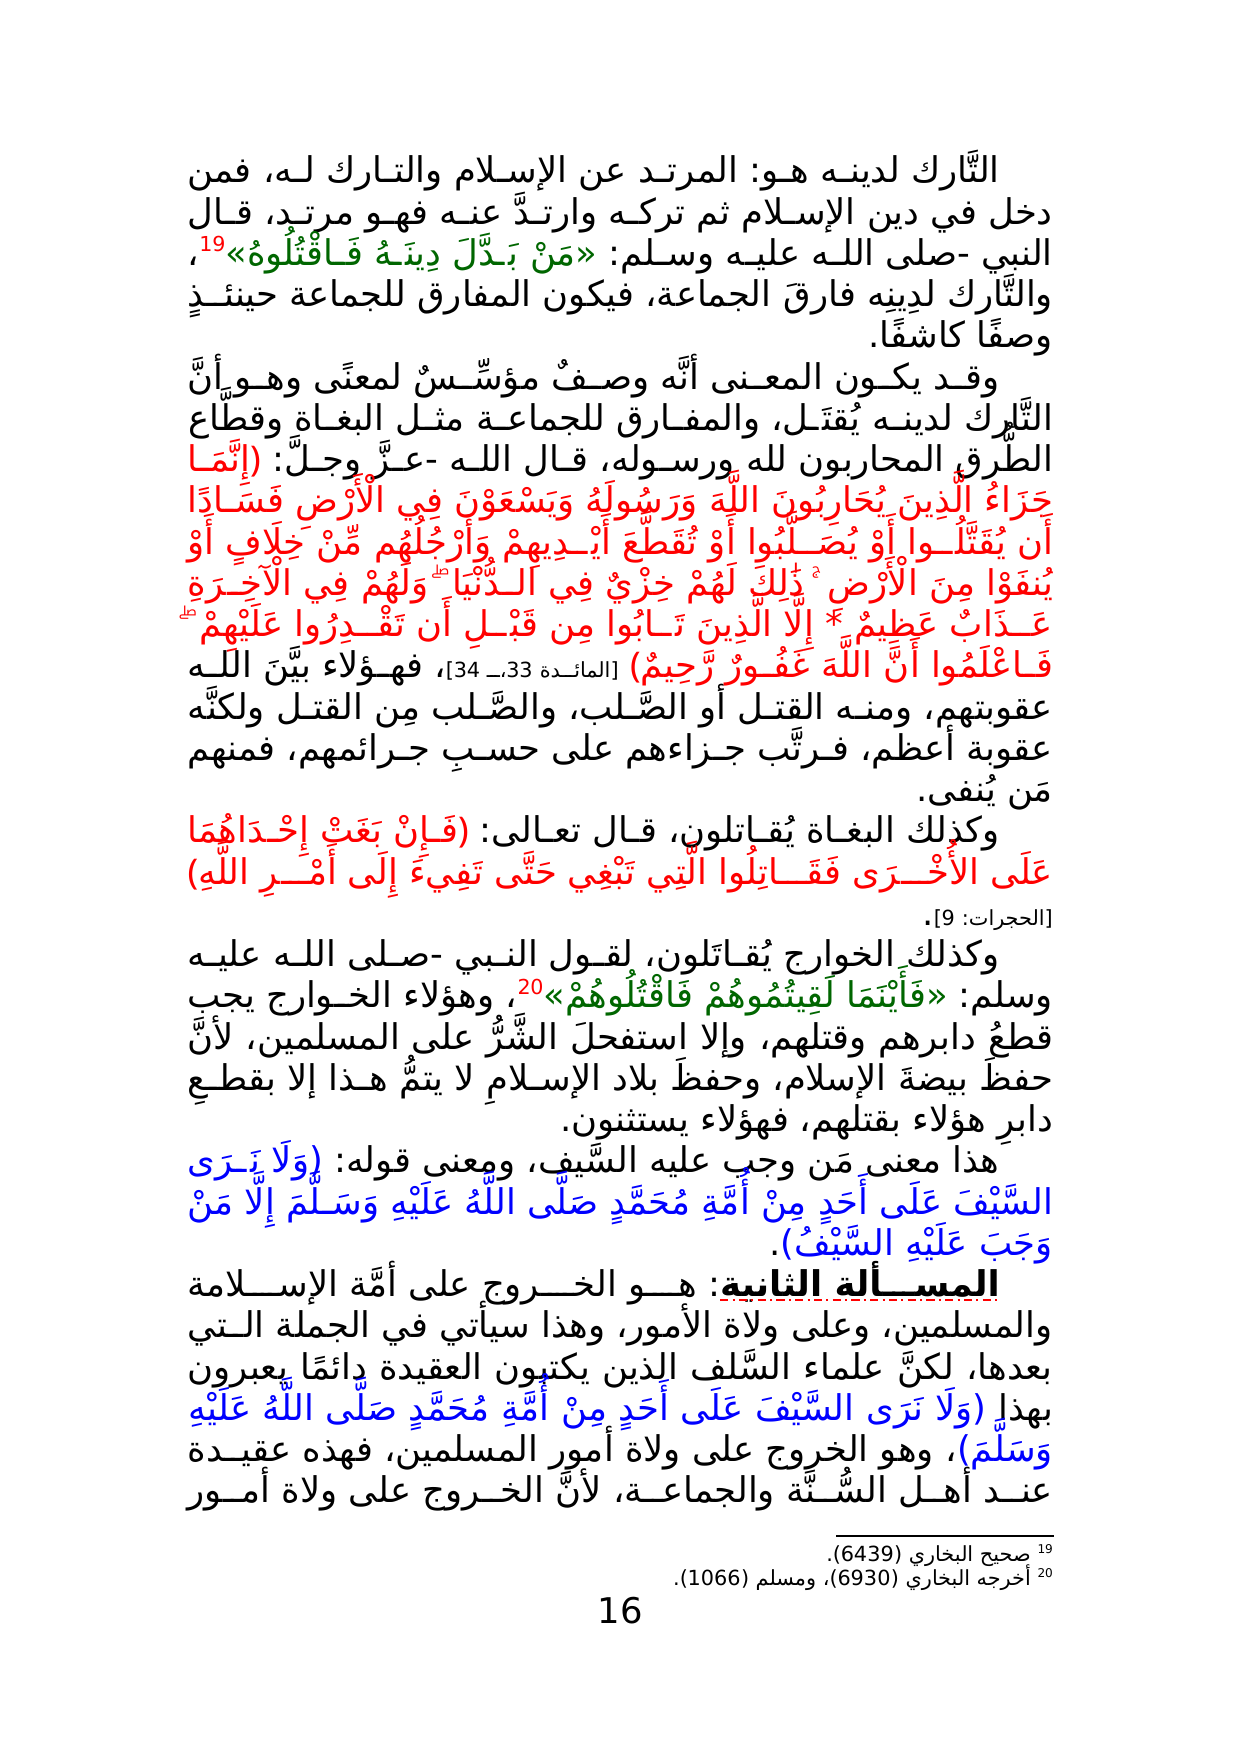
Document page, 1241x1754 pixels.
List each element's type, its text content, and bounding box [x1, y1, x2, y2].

text وكذلك البغاة يُقاتلون، قال تعالى: ﴿فَإِنْ بَغَتْ إِحْدَاهُمَا عَلَى الأُخْرَى فَقَاتِلُوا الَّتِي تَبْغِي حَتَّى تَفِيءَ إِلَى أَمْرِ اللَّهِ﴾ [الحجرات: 9]. [187, 810, 1053, 934]
text وكذلك الخوارج يُقاتَلون، لقول النبي -صلى الله عليه وسلم: «فَأَيْنَمَا لَقِيتُمُوهُمْ فَاقْتُلُوهُمْ»، وهؤلاء الخوارج يجب قطعُ دابرهم وقتلهم، وإلا استفحلَ الشَّرُّ على المسلمين، لأنَّ حفظَ بيضةَ الإسلام، وحفظَ بلاد الإسلامِ لا يتمُّ هذا إلا بقطعِ دابرِ هؤلاء بقتلهم، فهؤلاء يستثنون. [187, 934, 1053, 1140]
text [187, 1264, 1053, 1511]
text هذا معنى مَن وجب عليه السَّيف، ومعنى قوله: (وَلَا نَرَى السَّيْفَ عَلَى أَحَدٍ مِنْ أُمَّةِ مُحَمَّدٍ صَلَّى اللَّهُ عَلَيْهِ وَسَلَّمَ إِلَّا مَنْ وَجَبَ عَلَيْهِ السَّيْفُ). [187, 1140, 1053, 1264]
text وقد يكون المعنى أنَّه وصفٌ مؤسِّسٌ لمعنًى وهو أنَّ التَّارك لدينه يُقتَل، والمفارق للجماعة مثل البغاة وقطَّاع الطُّرق المحاربون لله ورسوله، قال الله -عزَّ وجلَّ: ﴿إِنَّمَا جَزَاءُ الَّذِينَ يُحَارِبُونَ اللَّهَ وَرَسُولَهُ وَيَسْعَوْنَ فِي الْأَرْضِ فَسَادًا أَن يُقَتَّلُوا أَوْ يُصَلَّبُوا أَوْ تُقَطَّعَ أَيْدِيهِمْ وَأَرْجُلُهُم مِّنْ خِلَافٍ أَوْ يُنفَوْا مِنَ الْأَرْضِ ۚ ذَٰلِكَ لَهُمْ خِزْيٌ فِي الدُّنْيَا ۖ وَلَهُمْ فِي الْآخِرَةِ عَذَابٌ عَظِيمٌ * إِلَّا الَّذِينَ تَابُوا مِن قَبْلِ أَن تَقْدِرُوا عَلَيْهِمْ ۖ فَاعْلَمُوا أَنَّ اللَّهَ غَفُورٌ رَّحِيمٌ﴾ [المائدة 33، 34]، فهؤلاء بيَّنَ الله عقوبتهم، ومنه القتل أو الصَّلب، والصَّلب مِن القتل ولكنَّه عقوبة أعظم، فرتَّب جزاءهم على حسبِ جرائمهم، فمنهم مَن يُنفى. [187, 356, 1053, 810]
text التَّارك لدينه هو: المرتد عن الإسلام والتارك له، فمن دخل في دين الإسلام ثم تركه وارتدَّ عنه فهو مرتد، قال النبي -صلى الله عليه وسلم: «مَنْ بَدَّلَ دِينَهُ فَاقْتُلُوهُ»، والتَّارك لدِينِه فارقَ الجماعة، فيكون المفارق للجماعة حينئذٍ وصفًا كاشفًا. [187, 150, 1053, 356]
